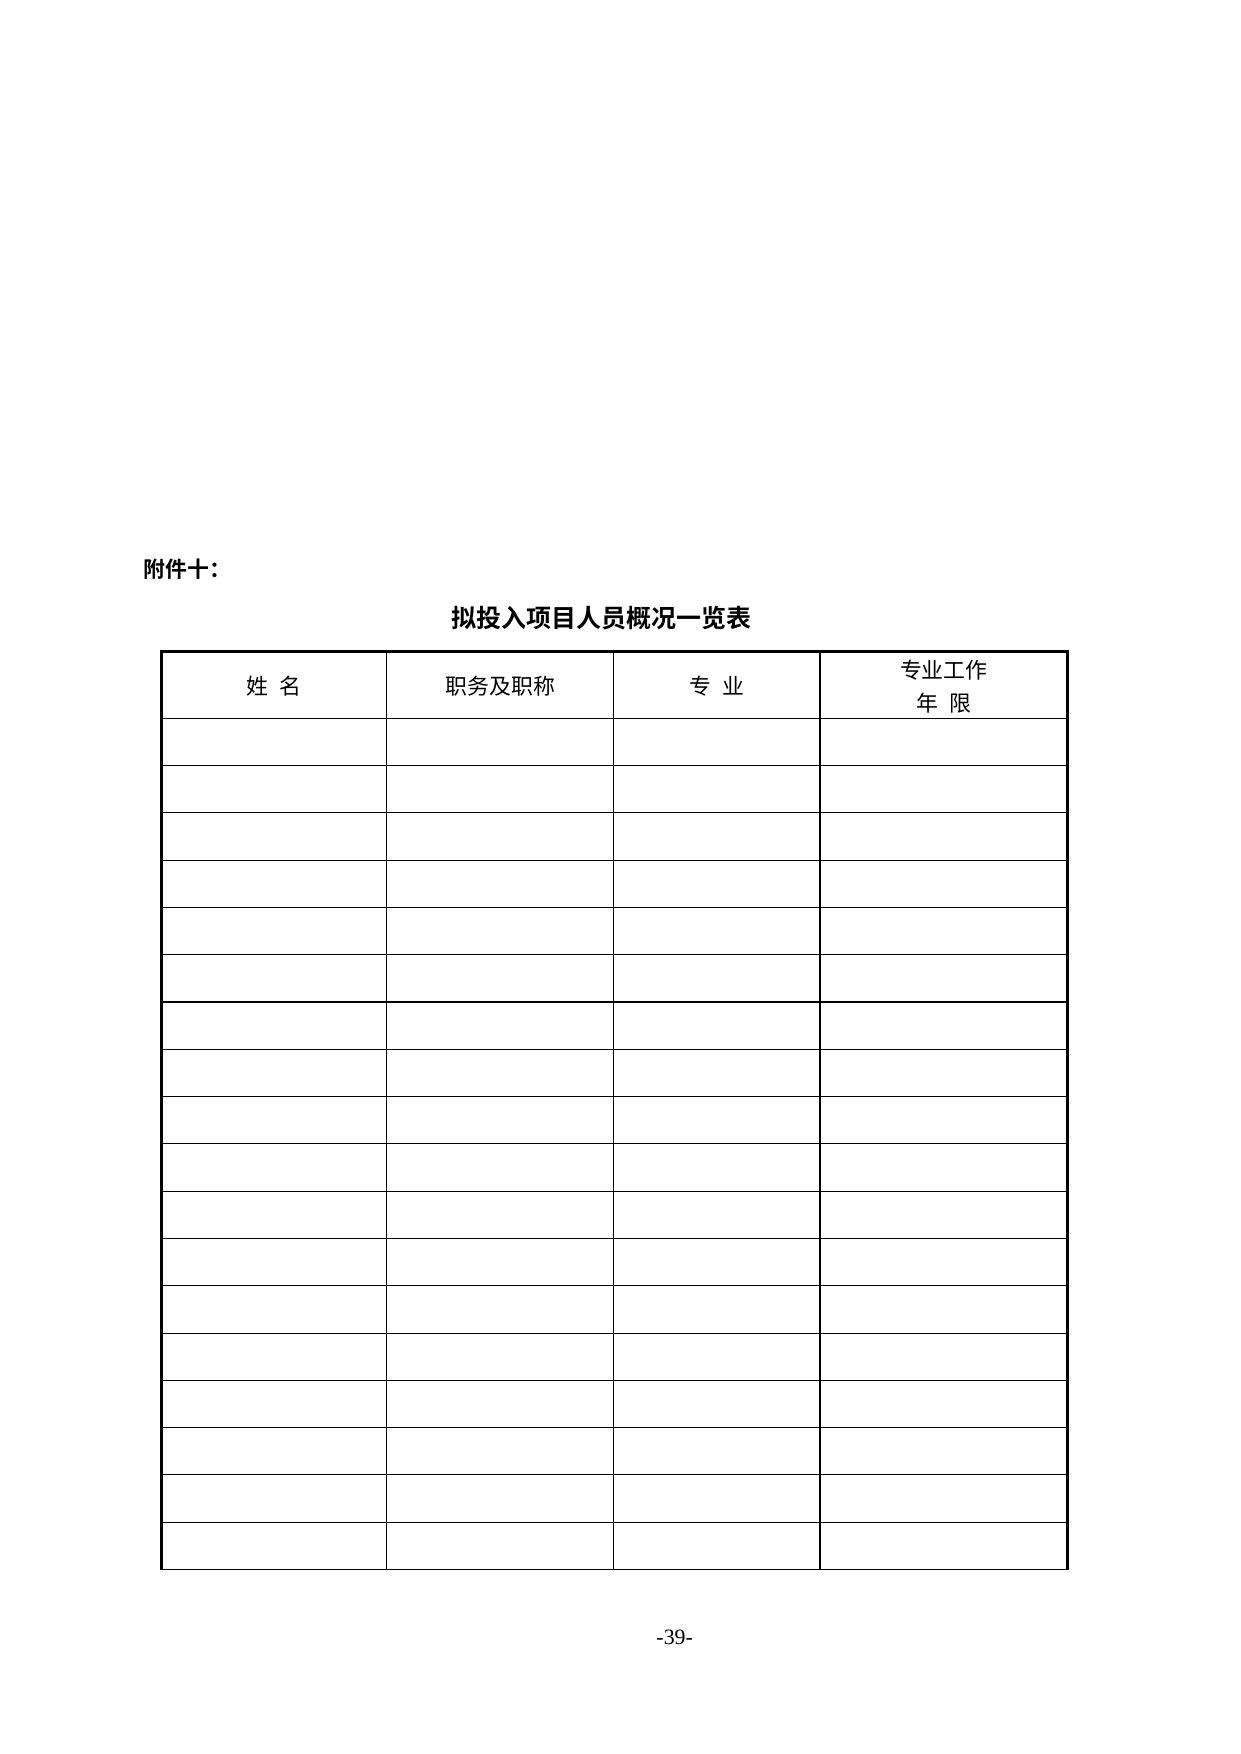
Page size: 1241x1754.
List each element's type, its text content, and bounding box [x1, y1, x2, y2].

table_cell [614, 1475, 819, 1522]
table_cell [163, 766, 386, 812]
table_cell [163, 1475, 386, 1522]
table_cell [387, 1428, 613, 1474]
table_cell [614, 1003, 819, 1049]
table_cell [163, 955, 386, 1001]
table_cell [387, 1334, 613, 1380]
table_cell [163, 813, 386, 859]
table_cell [614, 1239, 819, 1285]
table_cell [821, 1144, 1066, 1191]
table_cell [387, 1192, 613, 1238]
table_cell [614, 719, 819, 765]
table_cell [387, 719, 613, 765]
table_cell [163, 1239, 386, 1285]
table_cell [614, 1381, 819, 1427]
table_cell [821, 955, 1066, 1001]
table_header 专业工作 年 限 [821, 653, 1066, 718]
table_cell [821, 766, 1066, 812]
table_cell [821, 1003, 1066, 1049]
table_cell [614, 908, 819, 954]
table_cell [614, 1334, 819, 1380]
table_header 姓 名 [163, 653, 386, 718]
table_cell [821, 1428, 1066, 1474]
table_cell [821, 1475, 1066, 1522]
table_cell [387, 861, 613, 907]
table_cell [614, 766, 819, 812]
table_cell [163, 1286, 386, 1332]
table_cell [821, 719, 1066, 765]
table_cell [163, 1144, 386, 1191]
table_header 职务及职称 [387, 653, 613, 718]
table_cell [387, 1286, 613, 1332]
table_cell [821, 861, 1066, 907]
table_cell [614, 1050, 819, 1096]
table_cell [821, 1097, 1066, 1143]
table_cell [821, 1239, 1066, 1285]
table_cell [614, 813, 819, 859]
table_cell [614, 1428, 819, 1474]
table_cell [821, 1381, 1066, 1427]
table_cell [821, 1334, 1066, 1380]
table_cell [821, 1050, 1066, 1096]
table_cell [387, 1523, 613, 1569]
table_cell [614, 1097, 819, 1143]
table_cell [163, 1003, 386, 1049]
text 附件十： [143, 552, 1085, 584]
table_cell [163, 1381, 386, 1427]
table_cell [387, 1003, 613, 1049]
table_cell [387, 908, 613, 954]
table_cell [163, 908, 386, 954]
table_header 专 业 [614, 653, 819, 718]
table_cell [163, 1523, 386, 1569]
table_cell [387, 1381, 613, 1427]
table_cell [821, 1523, 1066, 1569]
table_cell [387, 1239, 613, 1285]
table_cell [614, 1144, 819, 1191]
table_cell [614, 1523, 819, 1569]
table_cell [821, 1192, 1066, 1238]
table_cell [387, 1144, 613, 1191]
table_cell [163, 1334, 386, 1380]
table_cell [387, 1050, 613, 1096]
table_cell [821, 908, 1066, 954]
table_cell [821, 1286, 1066, 1332]
text 拟投入项目人员概况一览表 [143, 584, 1085, 649]
table_cell [387, 1097, 613, 1143]
table_cell [614, 1286, 819, 1332]
table_cell [163, 1050, 386, 1096]
table_cell [387, 813, 613, 859]
table_cell [387, 1475, 613, 1522]
table_cell [614, 955, 819, 1001]
table_cell [163, 719, 386, 765]
table_cell [821, 813, 1066, 859]
table_cell [387, 955, 613, 1001]
table_cell [614, 1192, 819, 1238]
table_cell [163, 861, 386, 907]
table_cell [163, 1097, 386, 1143]
table_cell [163, 1428, 386, 1474]
table_cell [614, 861, 819, 907]
table_cell [387, 766, 613, 812]
table_cell [163, 1192, 386, 1238]
